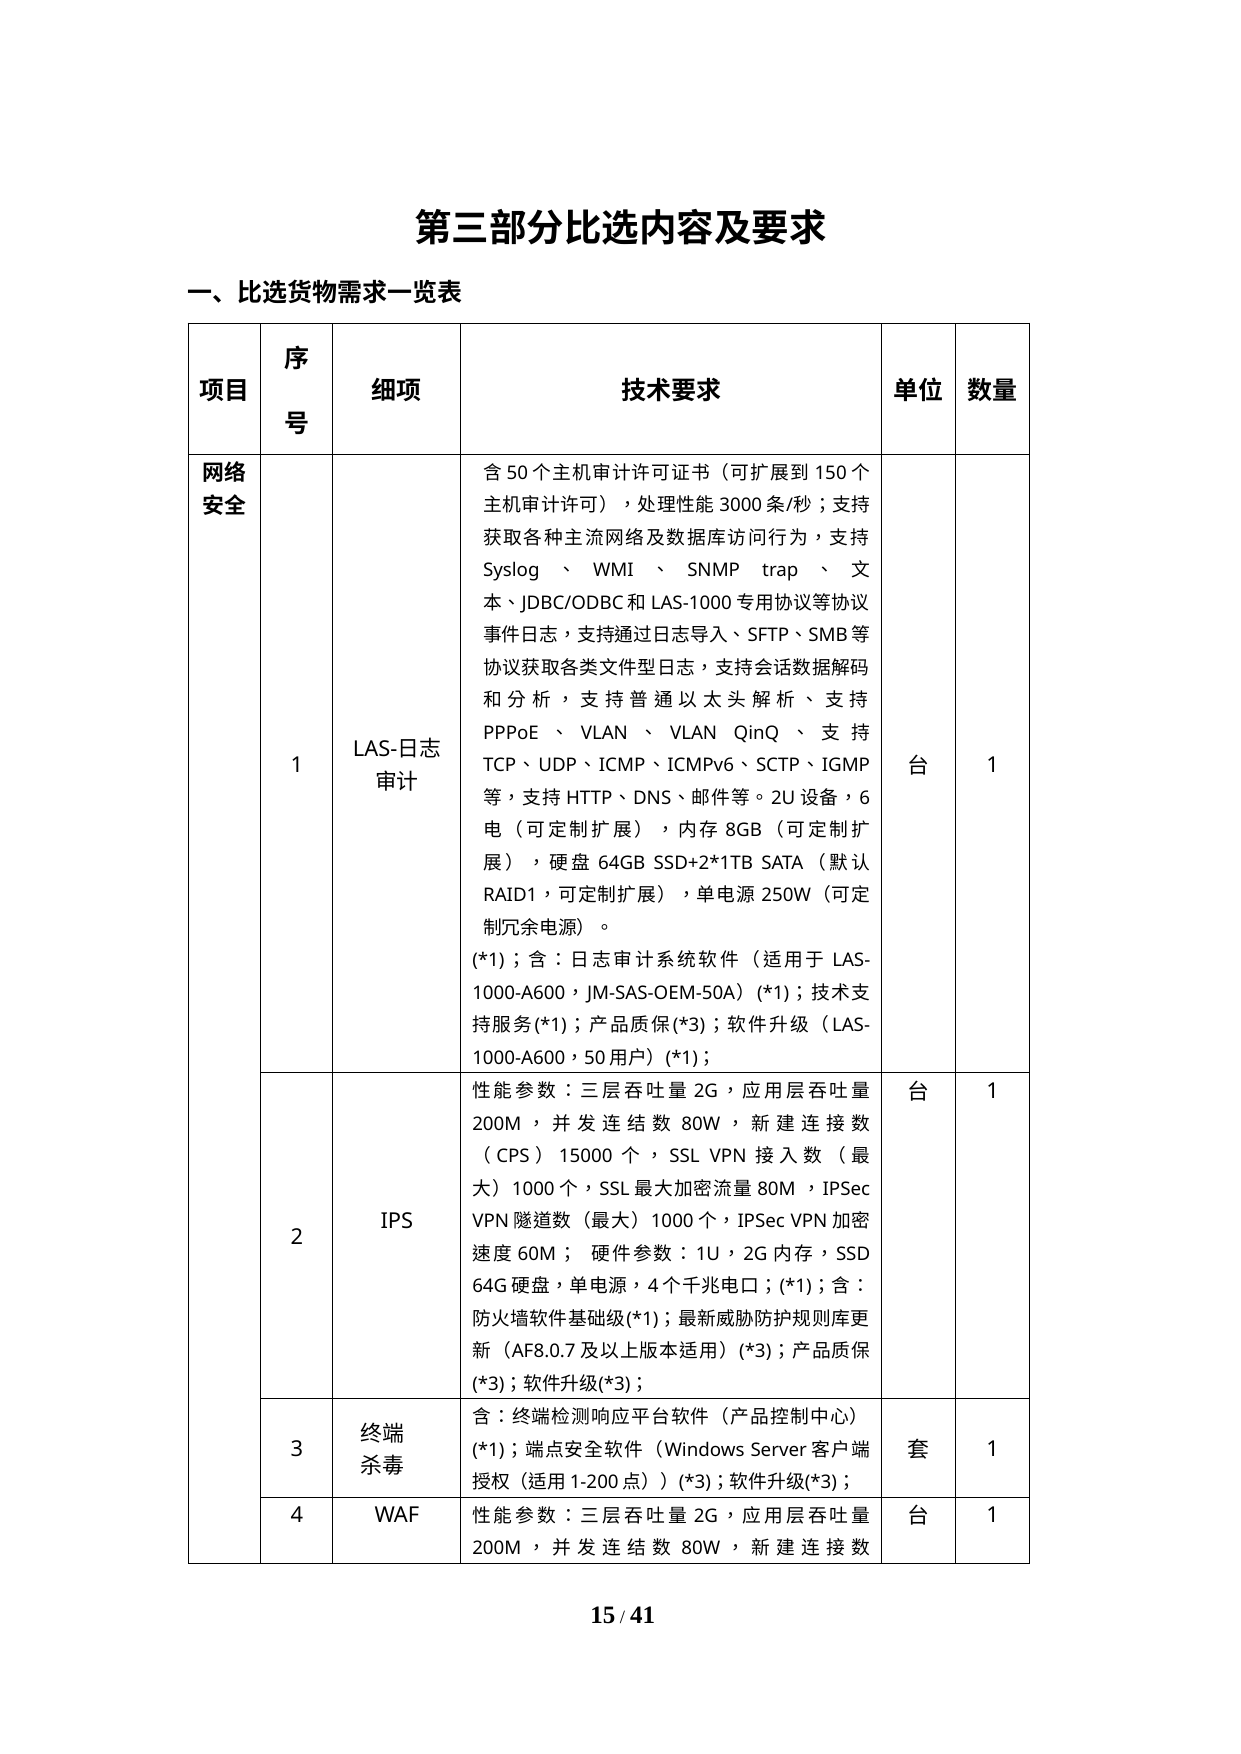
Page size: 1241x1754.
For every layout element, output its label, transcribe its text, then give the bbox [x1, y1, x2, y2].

table_header 序号 [261, 324, 332, 454]
text 第三部分比选内容及要求 [187, 193, 1053, 258]
table_cell 套 [882, 1399, 955, 1497]
table_cell 含50个主机审计许可证书（可扩展到150个主机审计许可），处理性能3000条/秒；支持获取各种主流网络及数据库访问行为，支持Syslog、WMI、SNMP trap、文本、JDBC/ODBC和LAS-1000专用协议等协议事件日志，支持通过日志导入、SFTP、SMB等协议获取各类文件型日志，支持会话数据解码和分析，支持普通以太头解析、支持PPPoE、VLAN、VLAN QinQ、支持TCP、UDP、ICMP、ICMPv6、SCTP、IGMP等，支持HTTP、DNS、邮件等。2U设备，6电（可定制扩展），内存8GB（可定制扩展），硬盘64GB SSD+2*1TB SATA（默认RAID1，可定制扩展），单电源 250W（可定制冗余电源）。 (*1)；含：日志审计系统软件（适用于LAS-1000-A600，JM-SAS-OEM-50A）(*1)；技术支持服务(*1)；产品质保(*3)；软件升级（LAS-1000-A600，50用户）(*1)； [461, 455, 881, 1072]
table_cell 1 [261, 455, 332, 1072]
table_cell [461, 1498, 881, 1563]
table_cell 性能参数：三层吞吐量2G，应用层吞吐量200M，并发连结数80W，新建连接数（CPS）15000个，SSL VPN接入数（最大）1000个，SSL最大加密流量80M ，IPSec VPN隧道数（最大）1000个，IPSec VPN加密速度60M； 硬件参数：1U，2G内存，SSD 64G硬盘，单电源，4个千兆电口；(*1)；含：防火墙软件基础级(*1)；最新威胁防护规则库更新（AF8.0.7及以上版本适用）(*3)；产品质保(*3)；软件升级(*3)； [461, 1073, 881, 1398]
table_cell IPS [333, 1073, 460, 1398]
table_header 项目 [189, 324, 260, 454]
table_cell 台 [882, 1073, 955, 1398]
table_cell WAF [333, 1498, 460, 1563]
table_cell 含：终端检测响应平台软件（产品控制中心）(*1)；端点安全软件（Windows Server客户端授权（适用1-200点））(*3)；软件升级(*3)； [461, 1399, 881, 1497]
table_cell 1 [956, 1399, 1029, 1497]
table_cell 3 [261, 1399, 332, 1497]
table_cell 网络安全 [189, 455, 260, 1563]
table_cell 台 [882, 1498, 955, 1563]
table_cell 1 [956, 1073, 1029, 1398]
table_header 细项 [333, 324, 460, 454]
table_cell 2 [261, 1073, 332, 1398]
table_cell 4 [261, 1498, 332, 1563]
table_cell 台 [882, 455, 955, 1072]
table_cell 终端 杀毒 [333, 1399, 460, 1497]
table_cell 1 [956, 1498, 1029, 1563]
table_header 数量 [956, 324, 1029, 454]
table_cell 1 [956, 455, 1029, 1072]
table_header 技术要求 [461, 324, 881, 454]
table_header 单位 [882, 324, 955, 454]
text 一、比选货物需求一览表 [187, 258, 1053, 323]
table_cell LAS-日志审计 [333, 455, 460, 1072]
